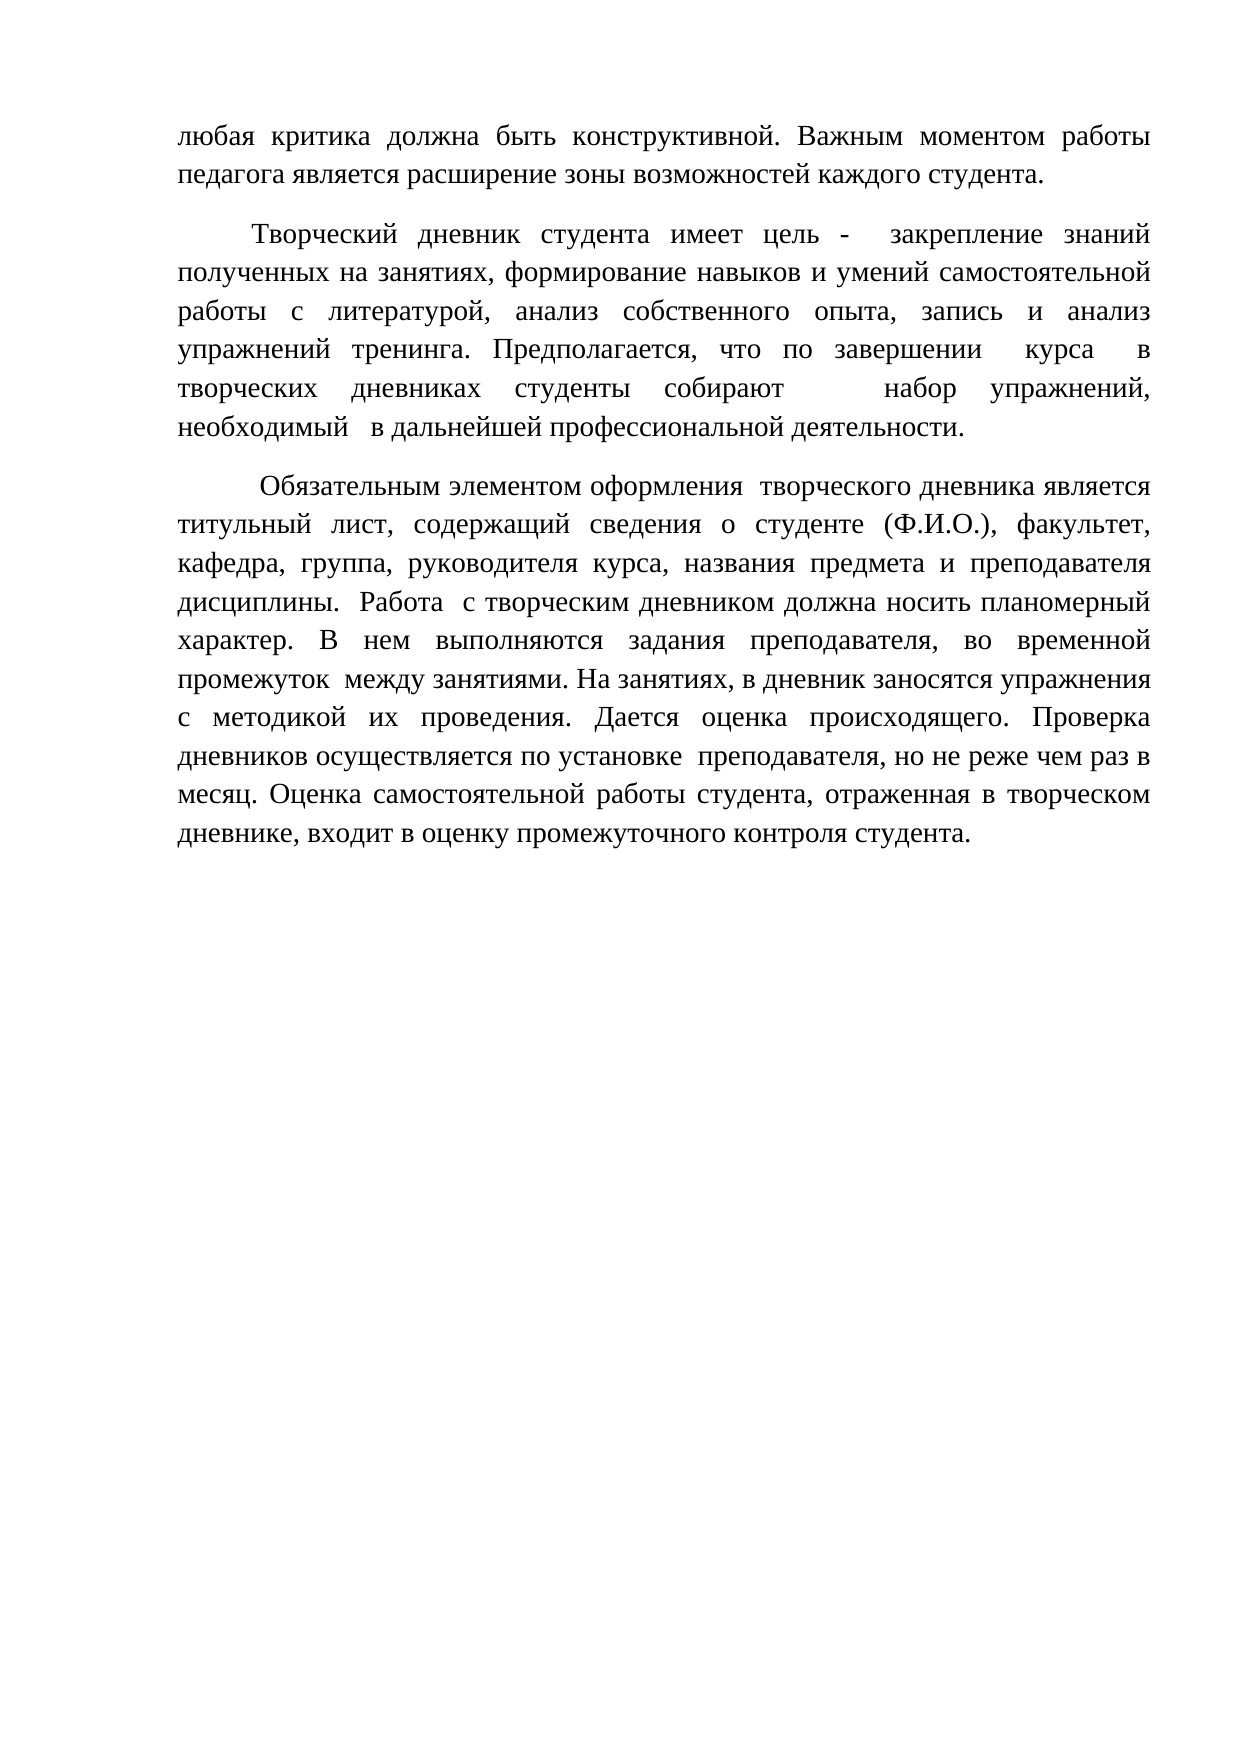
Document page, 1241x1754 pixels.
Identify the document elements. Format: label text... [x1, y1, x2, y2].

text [177, 118, 1152, 190]
text Творческий дневник студента имеет цель - закрепление знаний полученных на занятиях, формирование навыков и умений самостоятельной работы с литературой, анализ собственного опыта, запись и анализ упражнений тренинга. Предполагается, что по завершении курса в творческих дневниках студенты собирают набор упражнений, необходимый в дальнейшей профессиональной деятельности. [177, 216, 1152, 442]
text Обязательным элементом оформления творческого дневника является титульный лист, содержащий сведения о студенте (Ф.И.О.), факультет, кафедра, группа, руководителя курса, названия предмета и преподавателя дисциплины. Работа с творческим дневником должна носить планомерный характер. В нем выполняются задания преподавателя, во временной промежуток между занятиями. На занятиях, в дневник заносятся упражнения с методикой их проведения. Дается оценка происходящего. Проверка дневников осуществляется по установке преподавателя, но не реже чем раз в месяц. Оценка самостоятельной работы студента, отраженная в творческом дневнике, входит в оценку промежуточного контроля студента. [177, 468, 1152, 848]
